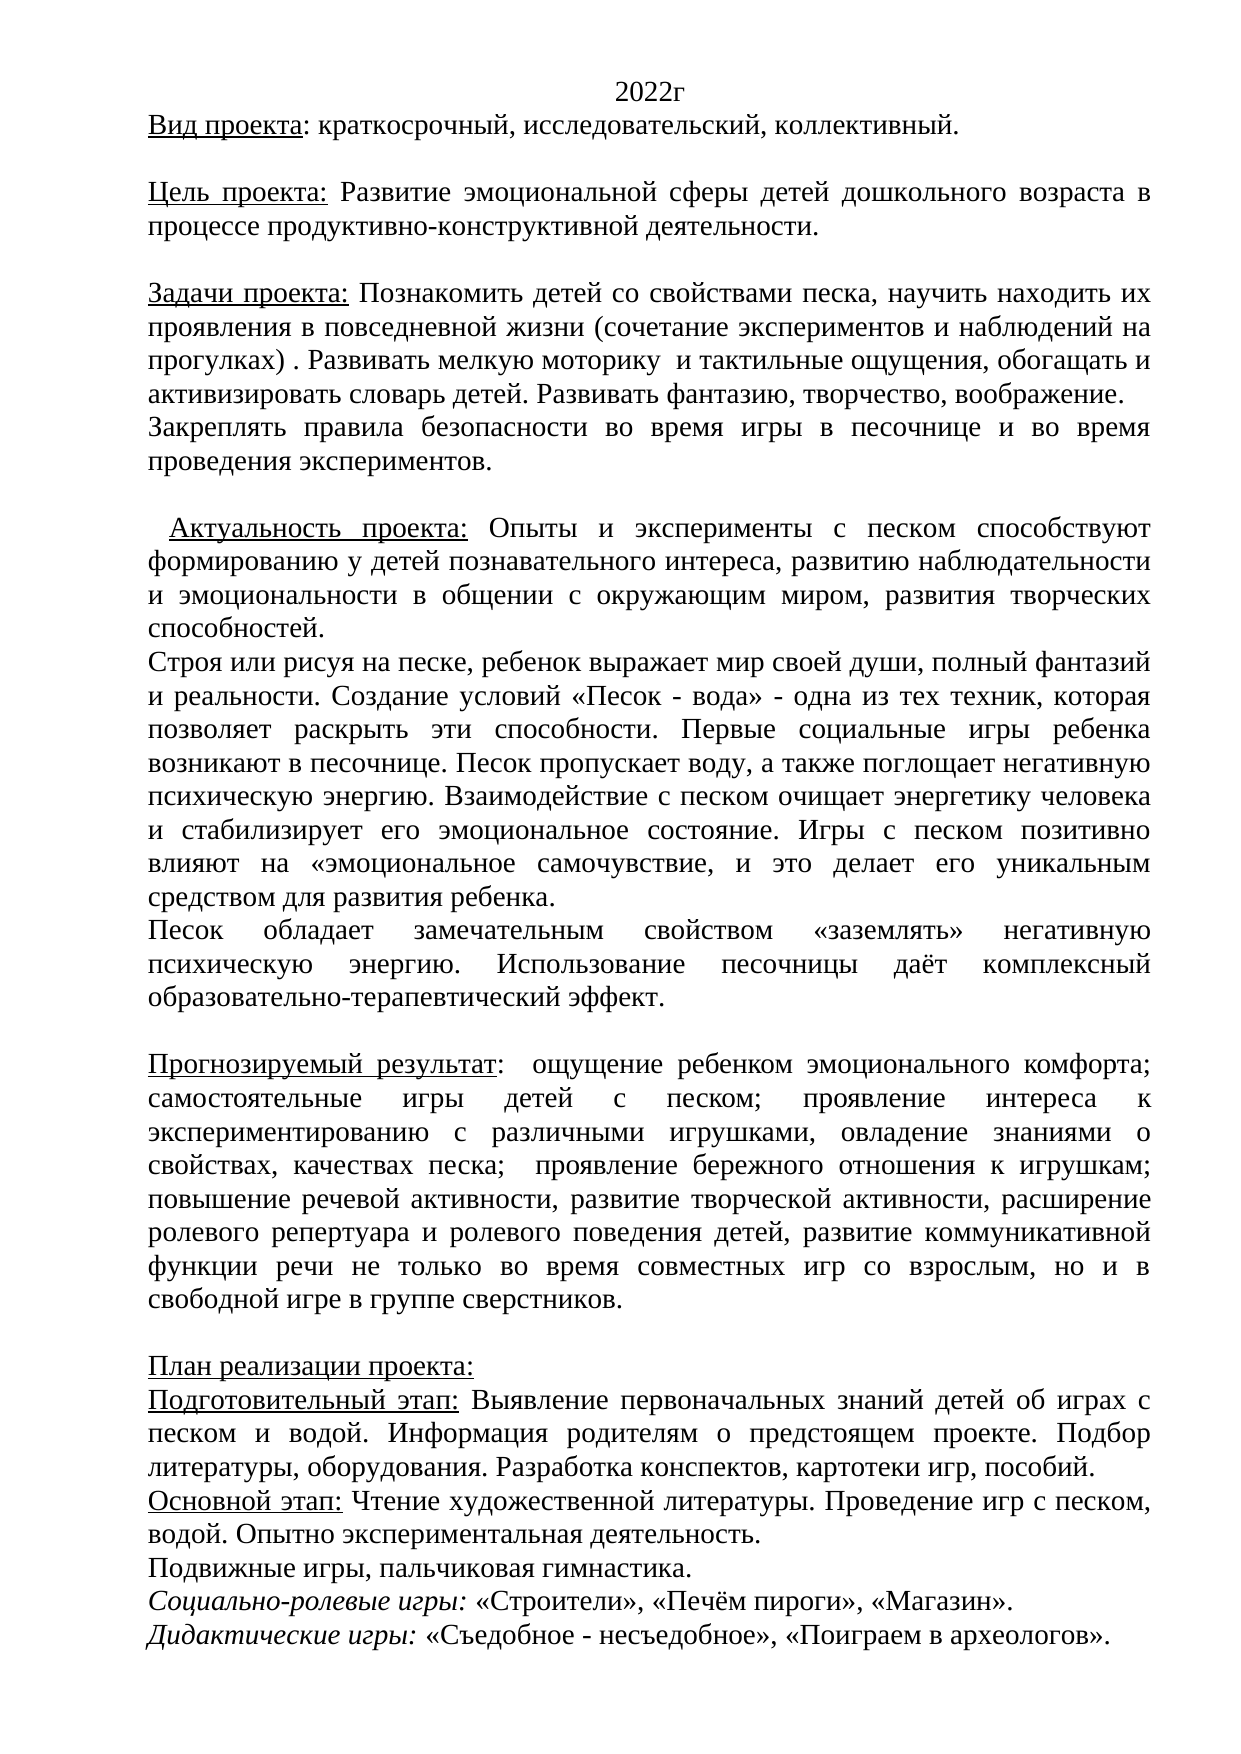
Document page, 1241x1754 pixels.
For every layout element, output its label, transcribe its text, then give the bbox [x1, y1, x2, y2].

text Песок обладает замечательным свойством «заземлять» негативную психическую энергию. Использование песочницы даёт комплексный образовательно-терапевтический эффект. [148, 912, 1152, 1013]
text Подвижные игры, пальчиковая гимнастика. [148, 1550, 1152, 1583]
text План реализации проекта: [148, 1348, 1152, 1382]
text Актуальность проекта: Опыты и эксперименты с песком способствуют формированию у детей познавательного интереса, развитию наблюдательности и эмоциональности в общении с окружающим миром, развития творческих способностей. [148, 510, 1152, 644]
text Подготовительный этап: Выявление первоначальных знаний детей об играх с песком и водой. Информация родителям о предстоящем проекте. Подбор литературы, оборудования. Разработка конспектов, картотеки игр, пособий. [148, 1382, 1152, 1483]
text 2022г [148, 74, 1152, 107]
text Строя или рисуя на песке, ребенок выражает мир своей души, полный фантазий и реальности. Создание условий «Песок - вода» - одна из тех техник, которая позволяет раскрыть эти способности. Первые социальные игры ребенка возникают в песочнице. Песок пропускает воду, а также поглощает негативную психическую энергию. Взаимодействие с песком очищает энергетику человека и стабилизирует его эмоциональное состояние. Игры с песком позитивно влияют на «эмоциональное самочувствие, и это делает его уникальным средством для развития ребенка. [148, 644, 1152, 912]
text Основной этап: Чтение художественной литературы. Проведение игр с песком, водой. Опытно экспериментальная деятельность. [148, 1483, 1152, 1550]
text Прогнозируемый результат: ощущение ребенком эмоционального комфорта; самостоятельные игры детей с песком; проявление интереса к экспериментированию с различными игрушками, овладение знаниями о свойствах, качествах песка; проявление бережного отношения к игрушкам; повышение речевой активности, развитие творческой активности, расширение ролевого репертуара и ролевого поведения детей, развитие коммуникативной функции речи не только во время совместных игр со взрослым, но и в свободной игре в группе сверстников. [148, 1047, 1152, 1315]
text Цель проекта: Развитие эмоциональной сферы детей дошкольного возраста в процессе продуктивно-конструктивной деятельности. [148, 174, 1152, 242]
text Вид проекта: краткосрочный, исследовательский, коллективный. [148, 107, 1152, 141]
text Задачи проекта: Познакомить детей со свойствами песка, научить находить их проявления в повседневной жизни (сочетание экспериментов и наблюдений на прогулках) . Развивать мелкую моторику и тактильные ощущения, обогащать и активизировать словарь детей. Развивать фантазию, творчество, воображение. [148, 275, 1152, 409]
text Закреплять правила безопасности во время игры в песочнице и во время проведения экспериментов. [148, 409, 1152, 476]
text Дидактические игры: «Съедобное - несъедобное», «Поиграем в археологов». [148, 1617, 1152, 1650]
text Социально-ролевые игры: «Строители», «Печём пироги», «Магазин». [148, 1583, 1152, 1617]
